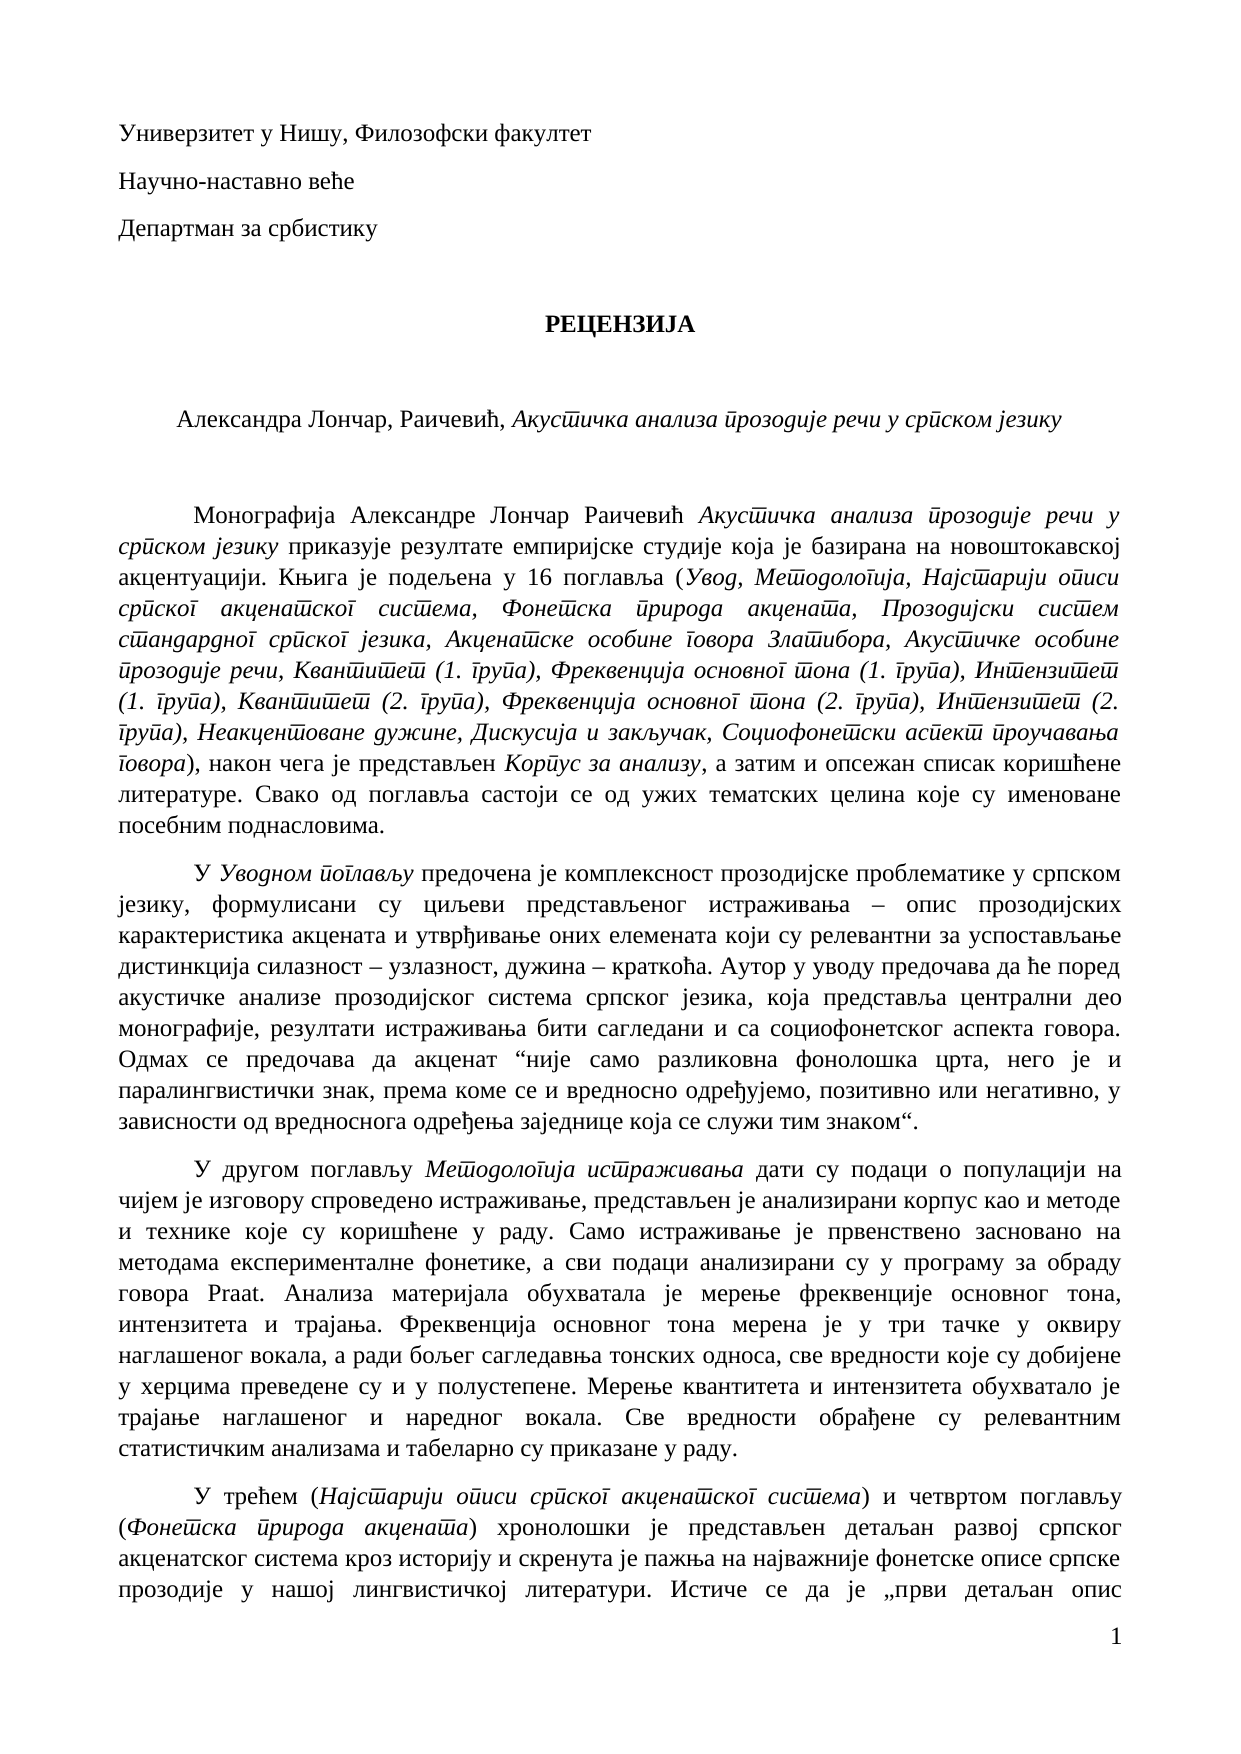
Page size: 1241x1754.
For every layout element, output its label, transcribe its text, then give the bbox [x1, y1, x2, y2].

text Александра Лончар, Раичевић, Акустичка анализа прозодије речи у српском језику [118, 404, 1122, 433]
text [118, 1481, 1122, 1603]
text У Уводном поглављу предочена је комплексност прозодијске проблематике у српском језику, формулисани су циљеви представљеног истраживања – опис прозодијских карактеристика акцената и утврђивање оних елемената који су релевантни за успостављање дистинкција силазност – узлазност, дужина – краткоћа. Аутор у уводу предочава да ће поред акустичке анализе прозодијског система српског језика, која представља централни део монографије, резултати истраживања бити сагледани и са социофонетског аспекта говора. Одмах се предочава да акценат “није само разликовна фонолошка црта, него је и паралингвистички знак, према коме се и вредносно одређујемо, позитивно или негативно, у зависности од вредноснога одређења заједнице која се служи тим знаком“. [118, 858, 1122, 1135]
text У другом поглављу Методологија истраживања дати су подаци о популацији на чијем је изговору спроведено истраживање, представљен је анализирани корпус као и методе и технике које су коришћене у раду. Само истраживање је првенствено засновано на методама експерименталне фонетике, а сви подаци анализирани су у програму за обраду говора Praat. Анализа материјала обухватала је мерење фреквенције основног тона, интензитета и трајања. Фреквенција основног тона мерена је у три тачке у оквиру наглашеног вокала, а ради бољег сагледавња тонских односа, све вредности које су добијене у херцима преведене су и у полустепене. Мерење квантитета и интензитета обухватало је трајање наглашеног и наредног вокала. Све вредности обрађене су релевантним статистичким анализама и табеларно су приказане у раду. [118, 1154, 1122, 1462]
text Монографија Александре Лончар Раичевић Акустичка анализа прозодије речи у српском језику приказује резултате емпиријске студије која је базирана на новоштокавској акцентуацији. Књига је подељена у 16 поглавља (Увод, Методологија, Најстарији описи српског акценатског система, Фонетска природа акцената, Прозодијски систем стандардног српског језика, Акценатске особине говора Златибора, Акустичке особине прозодије речи, Квантитет (1. група), Фреквенција основног тона (1. група), Интензитет (1. група), Квантитет (2. група), Фреквенција основног тона (2. група), Интензитет (2. група), Неакцентоване дужине, Дискусија и закључак, Социофонетски аспект проучавања говора), након чега је представљен Корпус за анализу, а затим и опсежан списак коришћене литературе. Свако од поглавља састоји се од ужих тематских целина које су именоване посебним поднасловима. [118, 500, 1122, 839]
text Универзитет у Нишу, Филозофски факултет [118, 118, 1122, 147]
text Научно-наставно веће [118, 166, 1122, 194]
text Департман за србистику [118, 213, 1122, 242]
text РЕЦЕНЗИЈА [118, 309, 1122, 338]
